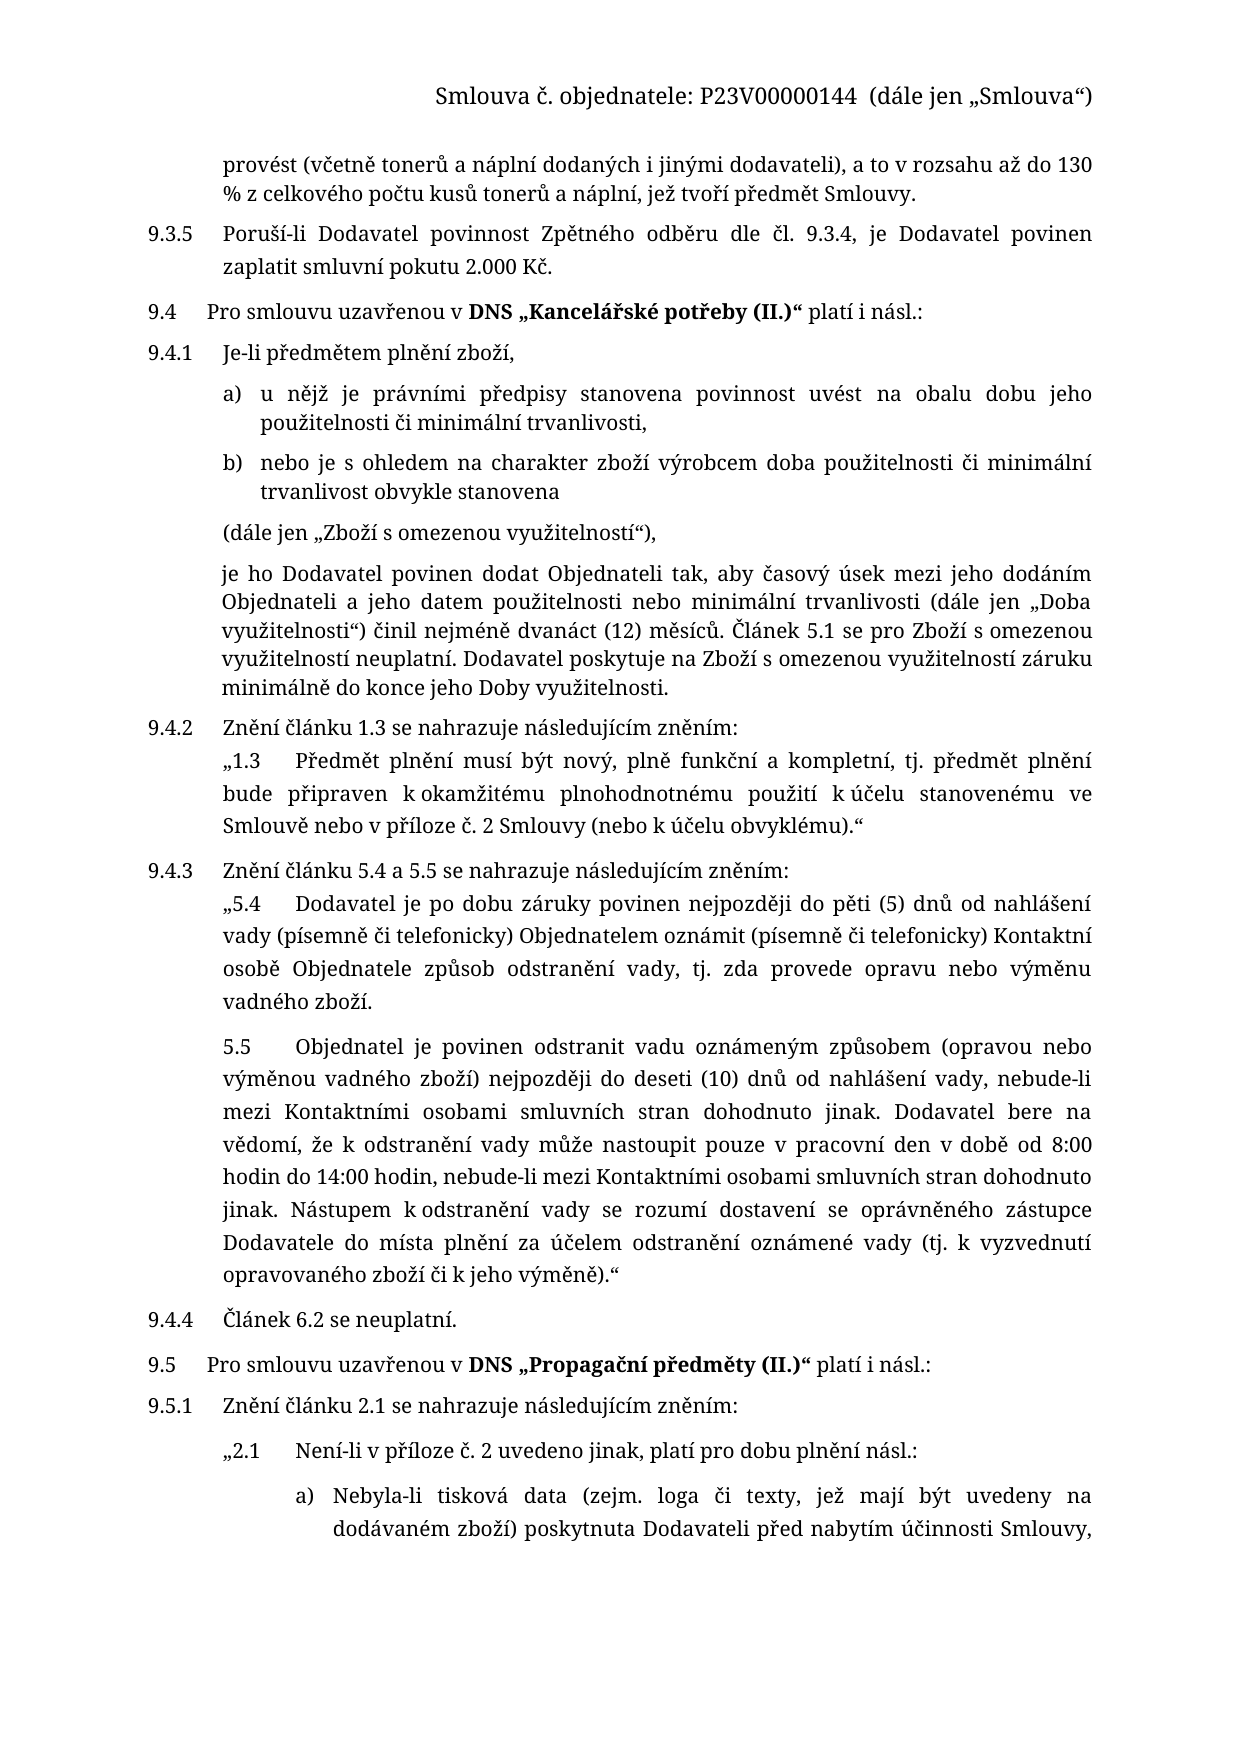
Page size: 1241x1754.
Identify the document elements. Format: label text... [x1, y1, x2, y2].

list Je-li předmětem plnění zboží, [148, 338, 1093, 367]
list Pro smlouvu uzavřenou v DNS „Propagační předměty (II.)“ platí i násl.: [148, 1350, 1093, 1379]
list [295, 1482, 1093, 1543]
list u nějž je právními předpisy stanovena povinnost uvést na obalu dobu jeho použitelnosti či minimální trvanlivosti, [223, 379, 1093, 436]
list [148, 150, 1093, 207]
text je ho Dodavatel povinen dodat Objednateli tak, aby časový úsek mezi jeho dodáním Objednateli a jeho datem použitelnosti nebo minimální trvanlivosti (dále jen „Doba využitelnosti“) činil nejméně dvanáct (12) měsíců. Článek 5.1 se pro Zboží s omezenou využitelností neuplatní. Dodavatel poskytuje na Zboží s omezenou využitelností záruku minimálně do konce jeho Doby využitelnosti. [221, 559, 1093, 701]
list Znění článku 1.3 se nahrazuje následujícím zněním: [148, 713, 1093, 742]
list Článek 6.2 se neuplatní. [148, 1305, 1093, 1334]
list 5.5 Objednatel je povinen odstranit vadu oznámeným způsobem (opravou nebo výměnou vadného zboží) nejpozději do deseti (10) dnů od nahlášení vady, nebude-li mezi Kontaktními osobami smluvních stran dohodnuto jinak. Dodavatel bere na vědomí, že k odstranění vady může nastoupit pouze v pracovní den v době od 8:00 hodin do 14:00 hodin, nebude-li mezi Kontaktními osobami smluvních stran dohodnuto jinak. Nástupem k odstranění vady se rozumí dostavení se oprávněného zástupce Dodavatele do místa plnění za účelem odstranění oznámené vady (tj. k vyzvednutí opravovaného zboží či k jeho výměně).“ [223, 1032, 1093, 1289]
text (dále jen „Zboží s omezenou využitelností“), [223, 518, 1093, 546]
list „2.1 Není-li v příloze č. 2 uvedeno jinak, platí pro dobu plnění násl.: [223, 1436, 1093, 1465]
list „1.3 Předmět plnění musí být nový, plně funkční a kompletní, tj. předmět plnění bude připraven k okamžitému plnohodnotnému použití k účelu stanovenému ve Smlouvě nebo v příloze č. 2 Smlouvy (nebo k účelu obvyklému).“ [223, 746, 1093, 840]
list nebo je s ohledem na charakter zboží výrobcem doba použitelnosti či minimální trvanlivost obvykle stanovena [223, 448, 1093, 505]
list Poruší-li Dodavatel povinnost Zpětného odběru dle čl. 9.3.4, je Dodavatel povinen zaplatit smluvní pokutu 2.000 Kč. [148, 219, 1093, 281]
list Pro smlouvu uzavřenou v DNS „Kancelářské potřeby (II.)“ platí i násl.: [148, 297, 1093, 326]
list „5.4 Dodavatel je po dobu záruky povinen nejpozději do pěti (5) dnů od nahlášení vady (písemně či telefonicky) Objednatelem oznámit (písemně či telefonicky) Kontaktní osobě Objednatele způsob odstranění vady, tj. zda provede opravu nebo výměnu vadného zboží. [223, 889, 1093, 1015]
list Znění článku 2.1 se nahrazuje následujícím zněním: [148, 1391, 1093, 1420]
list Znění článku 5.4 a 5.5 se nahrazuje následujícím zněním: [148, 856, 1093, 885]
